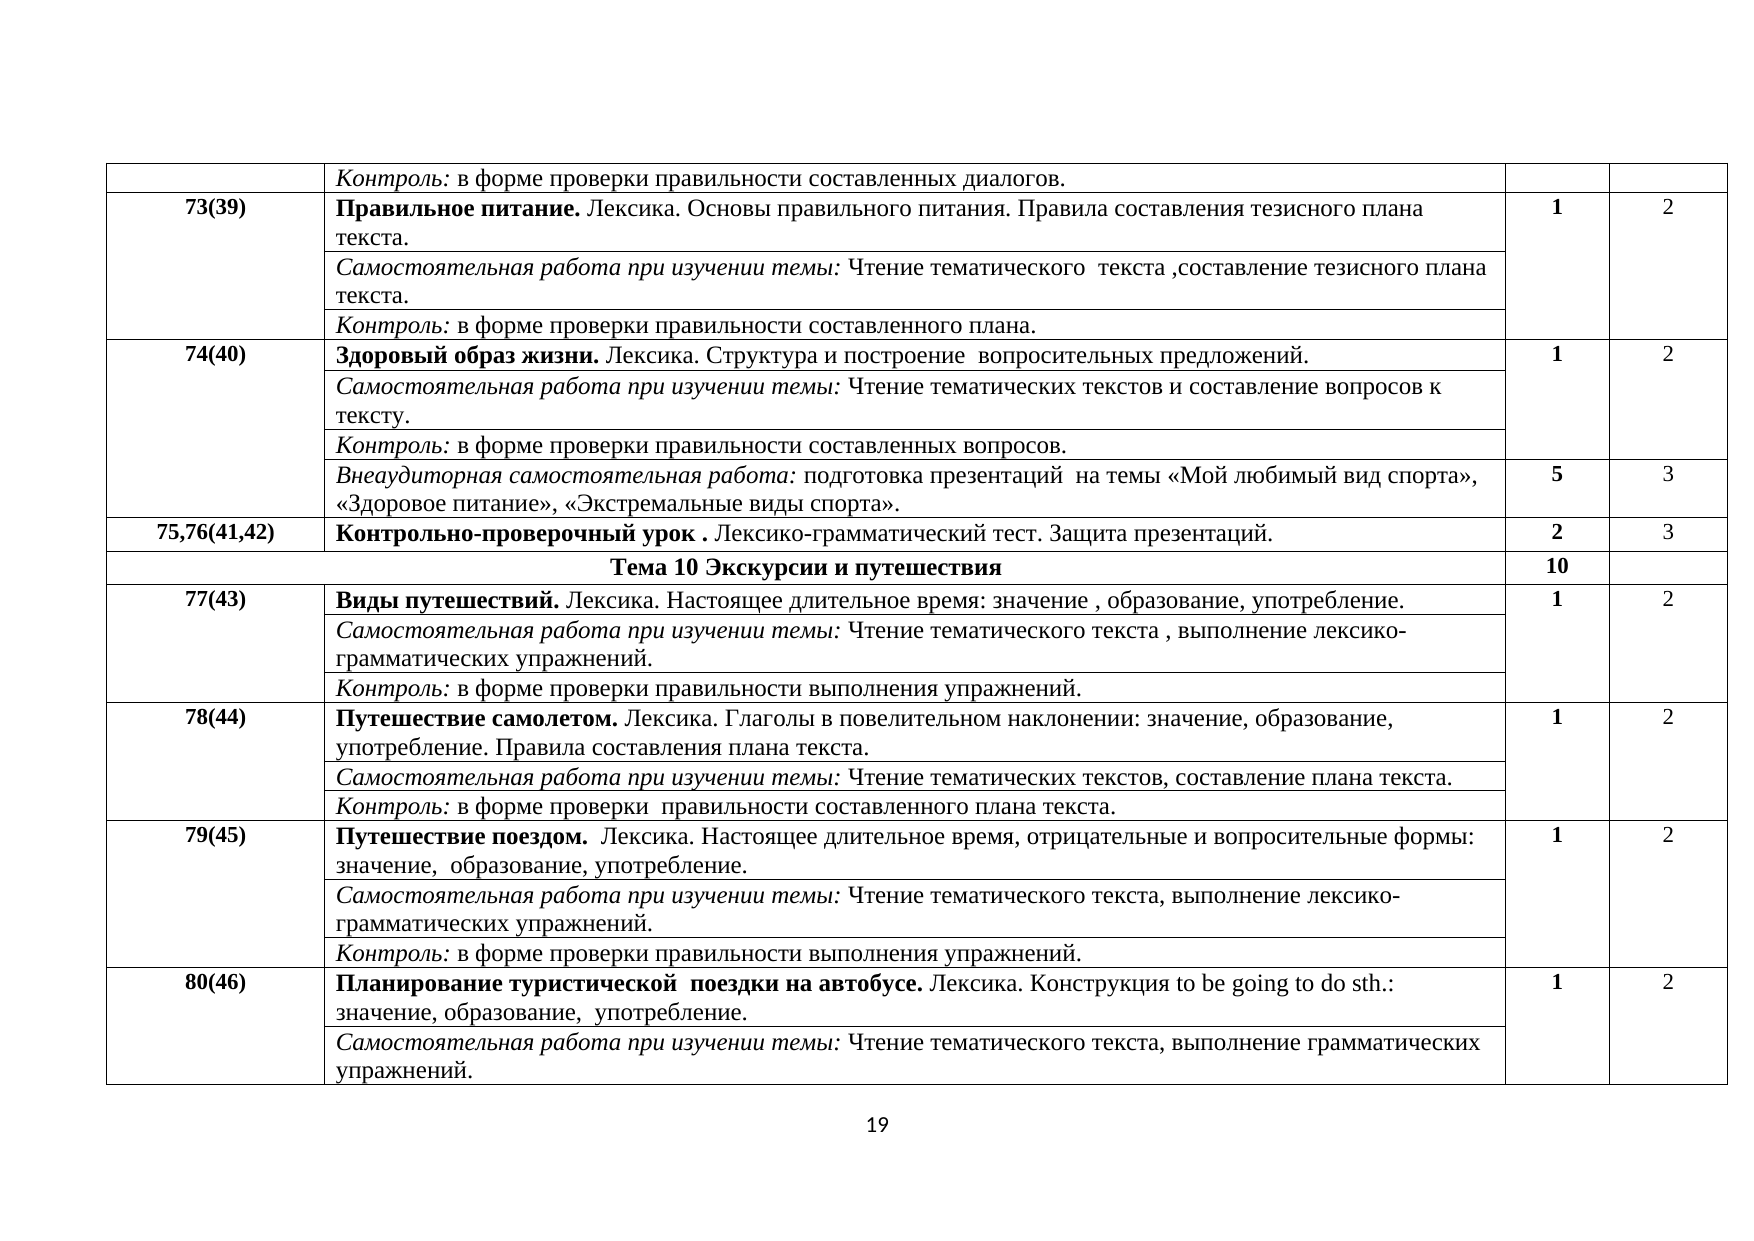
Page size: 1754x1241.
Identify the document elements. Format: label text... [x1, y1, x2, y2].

table_cell 2 [1610, 703, 1727, 820]
table_cell 3 [1610, 518, 1727, 551]
table_cell 74(40) [107, 340, 324, 517]
table_cell Контроль: в форме проверки правильности выполнения упражнений. [325, 673, 1505, 702]
table_cell Контроль: в форме проверки правильности составленного плана текста. [325, 791, 1505, 820]
table_cell Правильное питание. Лексика. Основы правильного питания. Правила составления тезисного плана текста. [325, 193, 1505, 251]
table_cell Самостоятельная работа при изучении темы: Чтение тематического текста ,составление тезисного плана текста. [325, 252, 1505, 309]
table_cell Контроль: в форме проверки правильности составленных вопросов. [325, 430, 1505, 459]
table_cell 2 [1610, 585, 1727, 702]
table_cell Самостоятельная работа при изучении темы: Чтение тематического текста , выполнение лексико-грамматических упражнений. [325, 615, 1505, 672]
table_cell Контроль: в форме проверки правильности составленных диалогов. [325, 164, 1505, 192]
table_cell 77(43) [107, 585, 324, 702]
table_cell Самостоятельная работа при изучении темы: Чтение тематических текстов, составление плана текста. [325, 762, 1505, 790]
table_cell Тема 10 Экскурсии и путешествия [107, 552, 1505, 584]
table_cell Самостоятельная работа при изучении темы: Чтение тематического текста, выполнение грамматических упражнений. [325, 1027, 1505, 1084]
table_cell Здоровый образ жизни. Лексика. Структура и построение вопросительных предложений. [325, 340, 1505, 370]
table_cell 3 [1610, 460, 1727, 517]
table_cell 73(39) [107, 193, 324, 339]
table_cell 79(45) [107, 821, 324, 967]
table_cell Планирование туристической поездки на автобусе. Лексика. Конструкция to be going to do sth.: значение, образование, употребление. [325, 968, 1505, 1026]
table_cell Самостоятельная работа при изучении темы: Чтение тематических текстов и составление вопросов к тексту. [325, 371, 1505, 429]
table_cell 2 [1610, 340, 1727, 459]
table_cell Путешествие поездом. Лексика. Настоящее длительное время, отрицательные и вопросительные формы: значение, образование, употребление. [325, 821, 1505, 879]
table_cell Виды путешествий. Лексика. Настоящее длительное время: значение , образование, употребление. [325, 585, 1505, 614]
table_cell Самостоятельная работа при изучении темы: Чтение тематического текста, выполнение лексико-грамматических упражнений. [325, 880, 1505, 937]
table_cell Контроль: в форме проверки правильности составленного плана. [325, 310, 1505, 339]
table_cell Путешествие самолетом. Лексика. Глаголы в повелительном наклонении: значение, образование, употребление. Правила составления плана текста. [325, 703, 1505, 761]
table_cell 1 [1506, 193, 1609, 339]
table_cell Внеаудиторная самостоятельная работа: подготовка презентаций на темы «Мой любимый вид спорта», «Здоровое питание», «Экстремальные виды спорта». [325, 460, 1505, 517]
table_cell 80(46) [107, 968, 324, 1084]
table_cell 1 [1506, 703, 1609, 820]
table_cell [1610, 552, 1727, 584]
table_cell 2 [1506, 518, 1609, 551]
table_cell 1 [1506, 968, 1609, 1084]
table_cell 5 [1506, 460, 1609, 517]
table_cell 1 [1506, 585, 1609, 702]
table_cell 2 [1610, 193, 1727, 339]
table_cell Контроль: в форме проверки правильности выполнения упражнений. [325, 938, 1505, 967]
table_cell 10 [1506, 552, 1609, 584]
table_cell 2 [1610, 821, 1727, 967]
table_cell 1 [1506, 340, 1609, 459]
table_cell 78(44) [107, 703, 324, 820]
table_cell 75,76(41,42) [107, 518, 324, 551]
table_cell 1 [1506, 821, 1609, 967]
table_cell Контрольно-проверочный урок . Лексико-грамматический тест. Защита презентаций. [325, 518, 1505, 551]
table_cell 2 [1610, 968, 1727, 1084]
